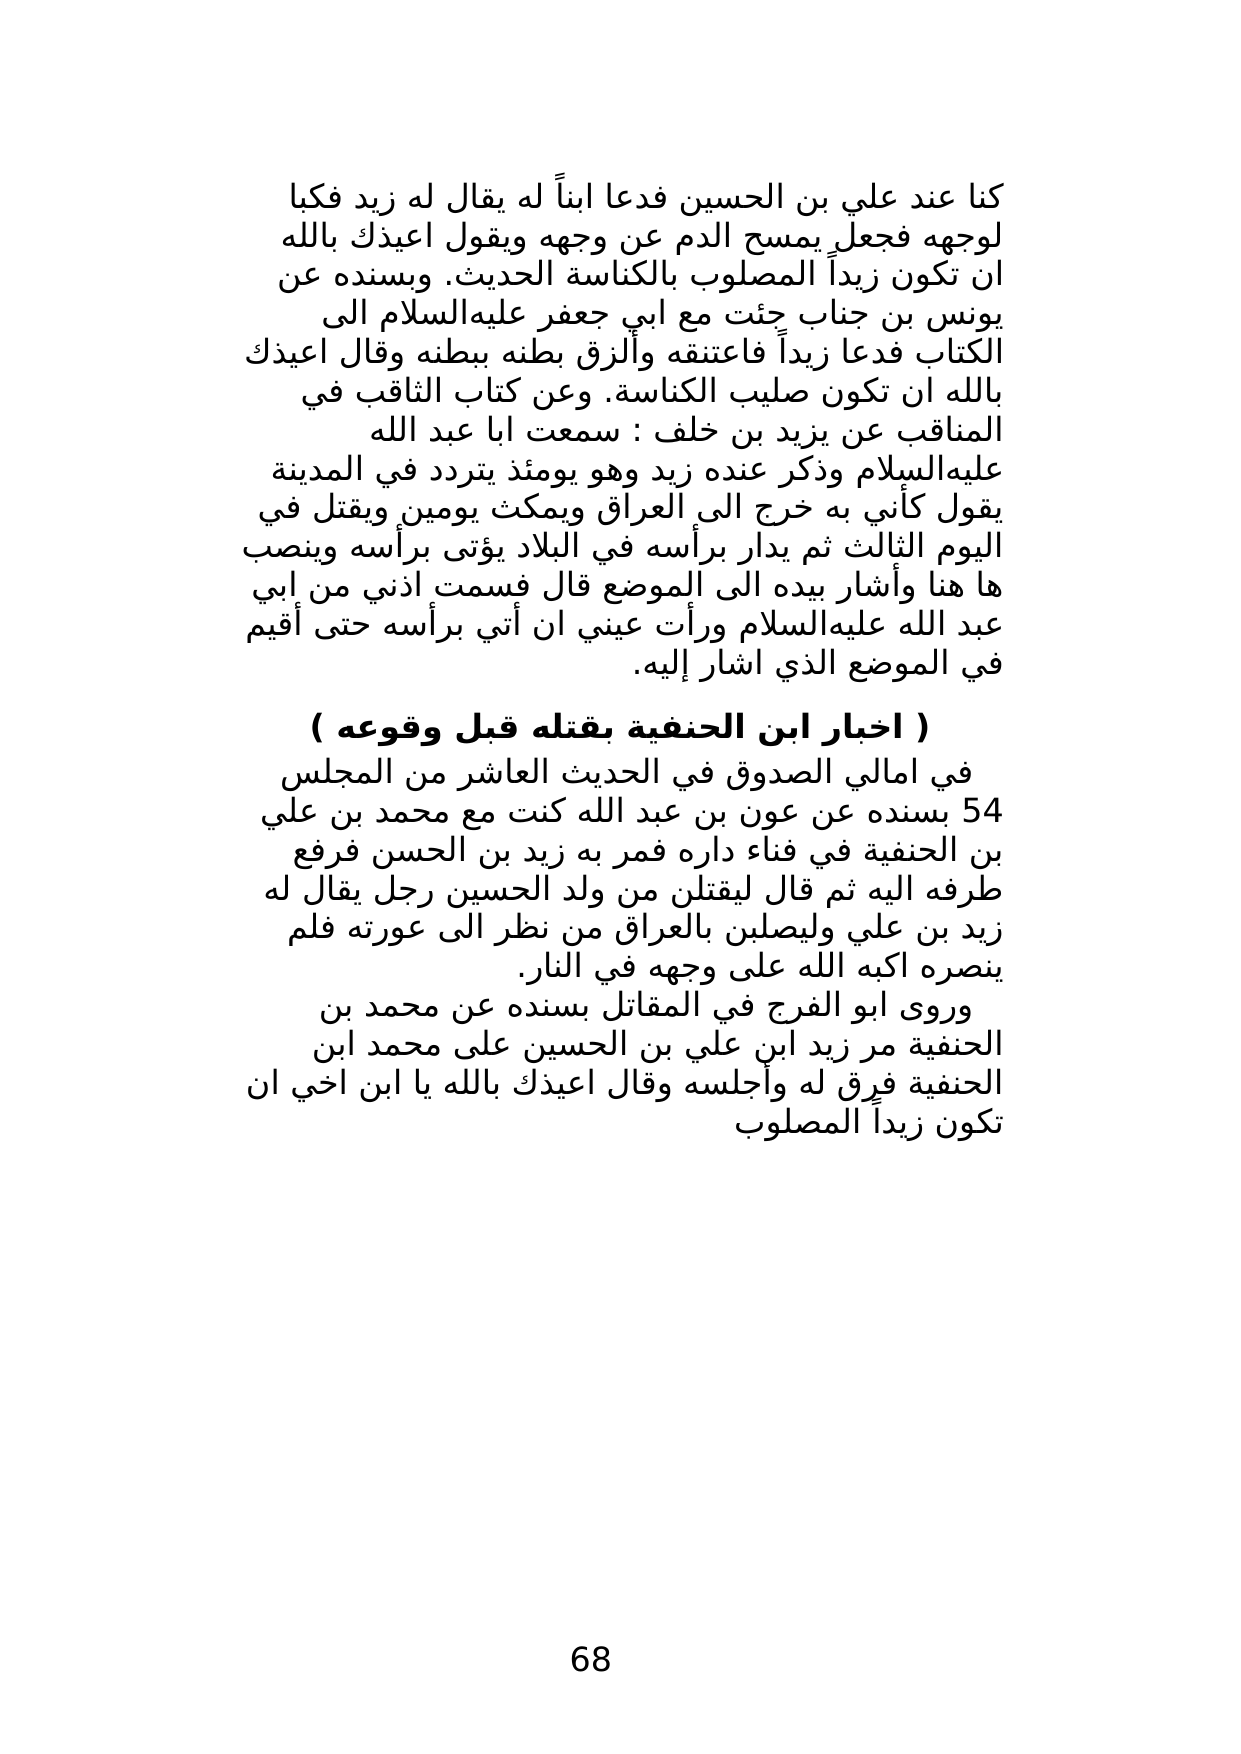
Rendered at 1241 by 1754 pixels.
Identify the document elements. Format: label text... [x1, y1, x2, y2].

text وروى ابو الفرج في المقاتل بسنده عن محمد بن الحنفية مر زيد ابن علي بن الحسين على محمد ابن الحنفية فرق له وأجلسه وقال اعيذك بالله يا ابن اخي ان تكون زيداً المصلوب [236, 986, 1004, 1141]
text في امالي الصدوق في الحديث العاشر من المجلس 54 بسنده عن عون بن عبد الله كنت مع محمد بن علي بن الحنفية في فناء داره فمر به زيد بن الحسن فرفع طرفه اليه ثم قال ليقتلن من ولد الحسين رجل يقال له زيد بن علي وليصلبن بالعراق من نظر الى عورته فلم ينصره اكبه الله على وجهه في النار. [236, 752, 1004, 986]
text كنا عند علي بن الحسين فدعا ابناً له يقال له زيد فكبا لوجهه فجعل يمسح الدم عن وجهه ويقول اعيذك بالله ان تكون زيداً المصلوب بالكناسة الحديث. وبسنده عن يونس بن جناب جئت مع ابي جعفر عليه‌السلام الى الكتاب فدعا زيداً فاعتنقه وألزق بطنه ببطنه وقال اعيذك بالله ان تكون صليب الكناسة. وعن كتاب الثاقب في المناقب عن يزيد بن خلف : سمعت ابا عبد الله عليه‌السلام وذكر عنده زيد وهو يومئذ يتردد في المدينة يقول كأني به خرج الى العراق ويمكث يومين ويقتل في اليوم الثالث ثم يدار برأسه في البلاد يؤتى برأسه وينصب ها هنا وأشار بيده الى الموضع قال فسمت اذني من ابي عبد الله عليه‌السلام ورأت عيني ان أتي برأسه حتى أقيم في الموضع الذي اشار إليه. [236, 177, 1004, 682]
text ( اخبار ابن الحنفية بقتله قبل وقوعه ) [236, 707, 1004, 746]
